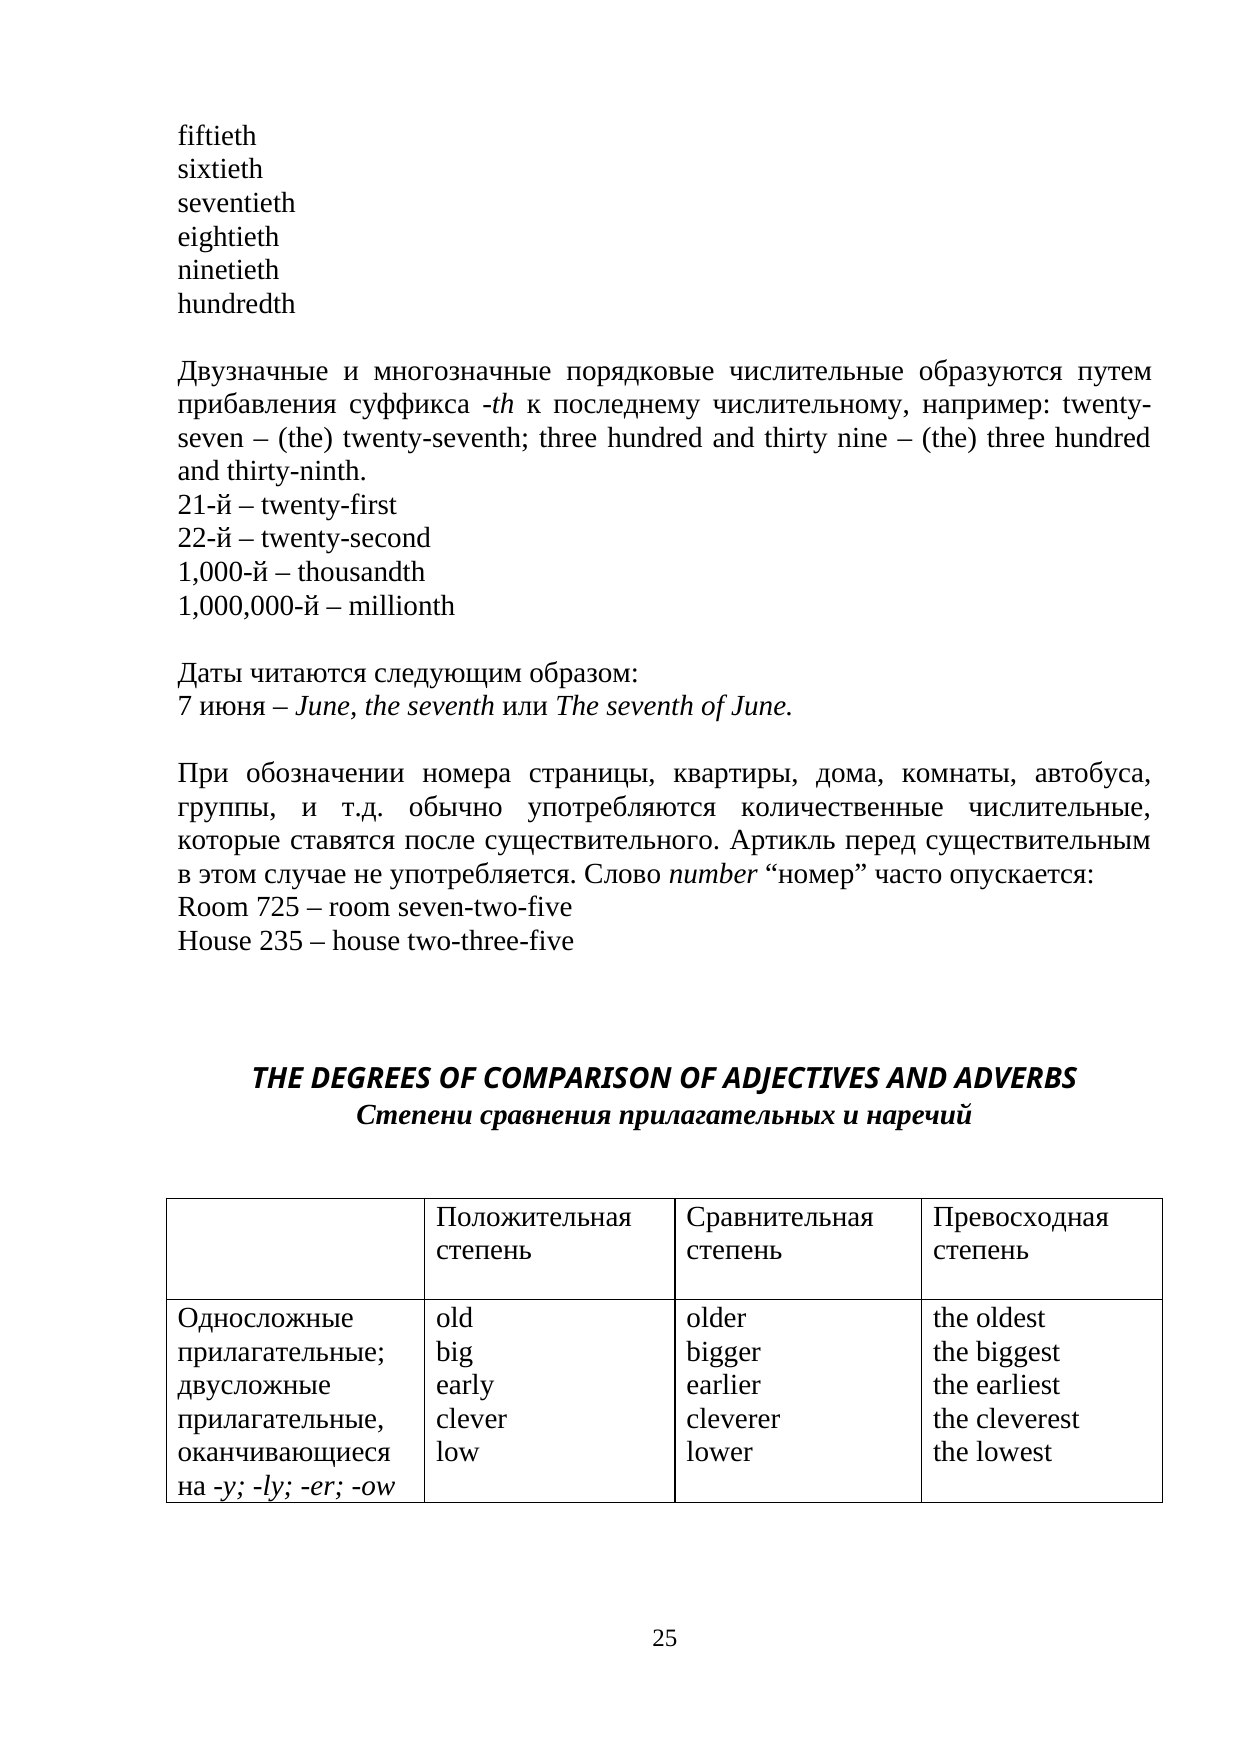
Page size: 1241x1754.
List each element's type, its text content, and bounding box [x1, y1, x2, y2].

text eightieth [177, 219, 1152, 252]
text Двузначные и многозначные порядковые числительные образуются путем прибавления суффикса -th к последнему числительному, например: twenty-seven – (the) twenty-seventh; three hundred and thirty nine – (the) three hundred and thirty-ninth. [177, 353, 1152, 487]
text 22-й – twenty-second [177, 521, 1152, 554]
text hundredth [177, 286, 1152, 319]
text THE DEGREES OF COMPARISON OF ADJECTIVES AND ADVERBS [177, 1057, 1152, 1097]
text ninetieth [177, 252, 1152, 286]
table_cell older bigger earlier cleverer lower [676, 1300, 921, 1502]
text 21-й – twenty-first [177, 487, 1152, 521]
text Степени сравнения прилагательных и наречий [177, 1097, 1152, 1131]
table_cell Односложные прилагательные; двусложные прилагательные, оканчивающиеся на -y; -ly; -er; -ow [167, 1300, 424, 1502]
table_header Положительная степень [425, 1199, 674, 1299]
text Room 725 – room seven-two-five [177, 889, 1152, 923]
text При обозначении номера страницы, квартиры, дома, комнаты, автобуса, группы, и т.д. обычно употребляются количественные числительные, которые ставятся после существительного. Артикль перед существительным в этом случае не употребляется. Слово number “номер” часто опускается: [177, 755, 1152, 889]
table_header Сравнительная степень [676, 1199, 921, 1299]
text fiftieth [177, 118, 1152, 152]
text 7 июня – June, the seventh или The seventh of June. [177, 688, 1152, 722]
text 1,000-й – thousandth [177, 554, 1152, 588]
text House 235 – house two-three-five [177, 923, 1152, 957]
text seventieth [177, 185, 1152, 219]
table_header Превосходная степень [922, 1199, 1162, 1299]
text Даты читаются следующим образом: [177, 655, 1152, 688]
text 1,000,000-й – millionth [177, 588, 1152, 621]
table_header [167, 1199, 424, 1299]
text sixtieth [177, 152, 1152, 185]
table_cell the oldest the biggest the earliest the cleverest the lowest [922, 1300, 1162, 1502]
table_cell old big early clever low [425, 1300, 674, 1502]
